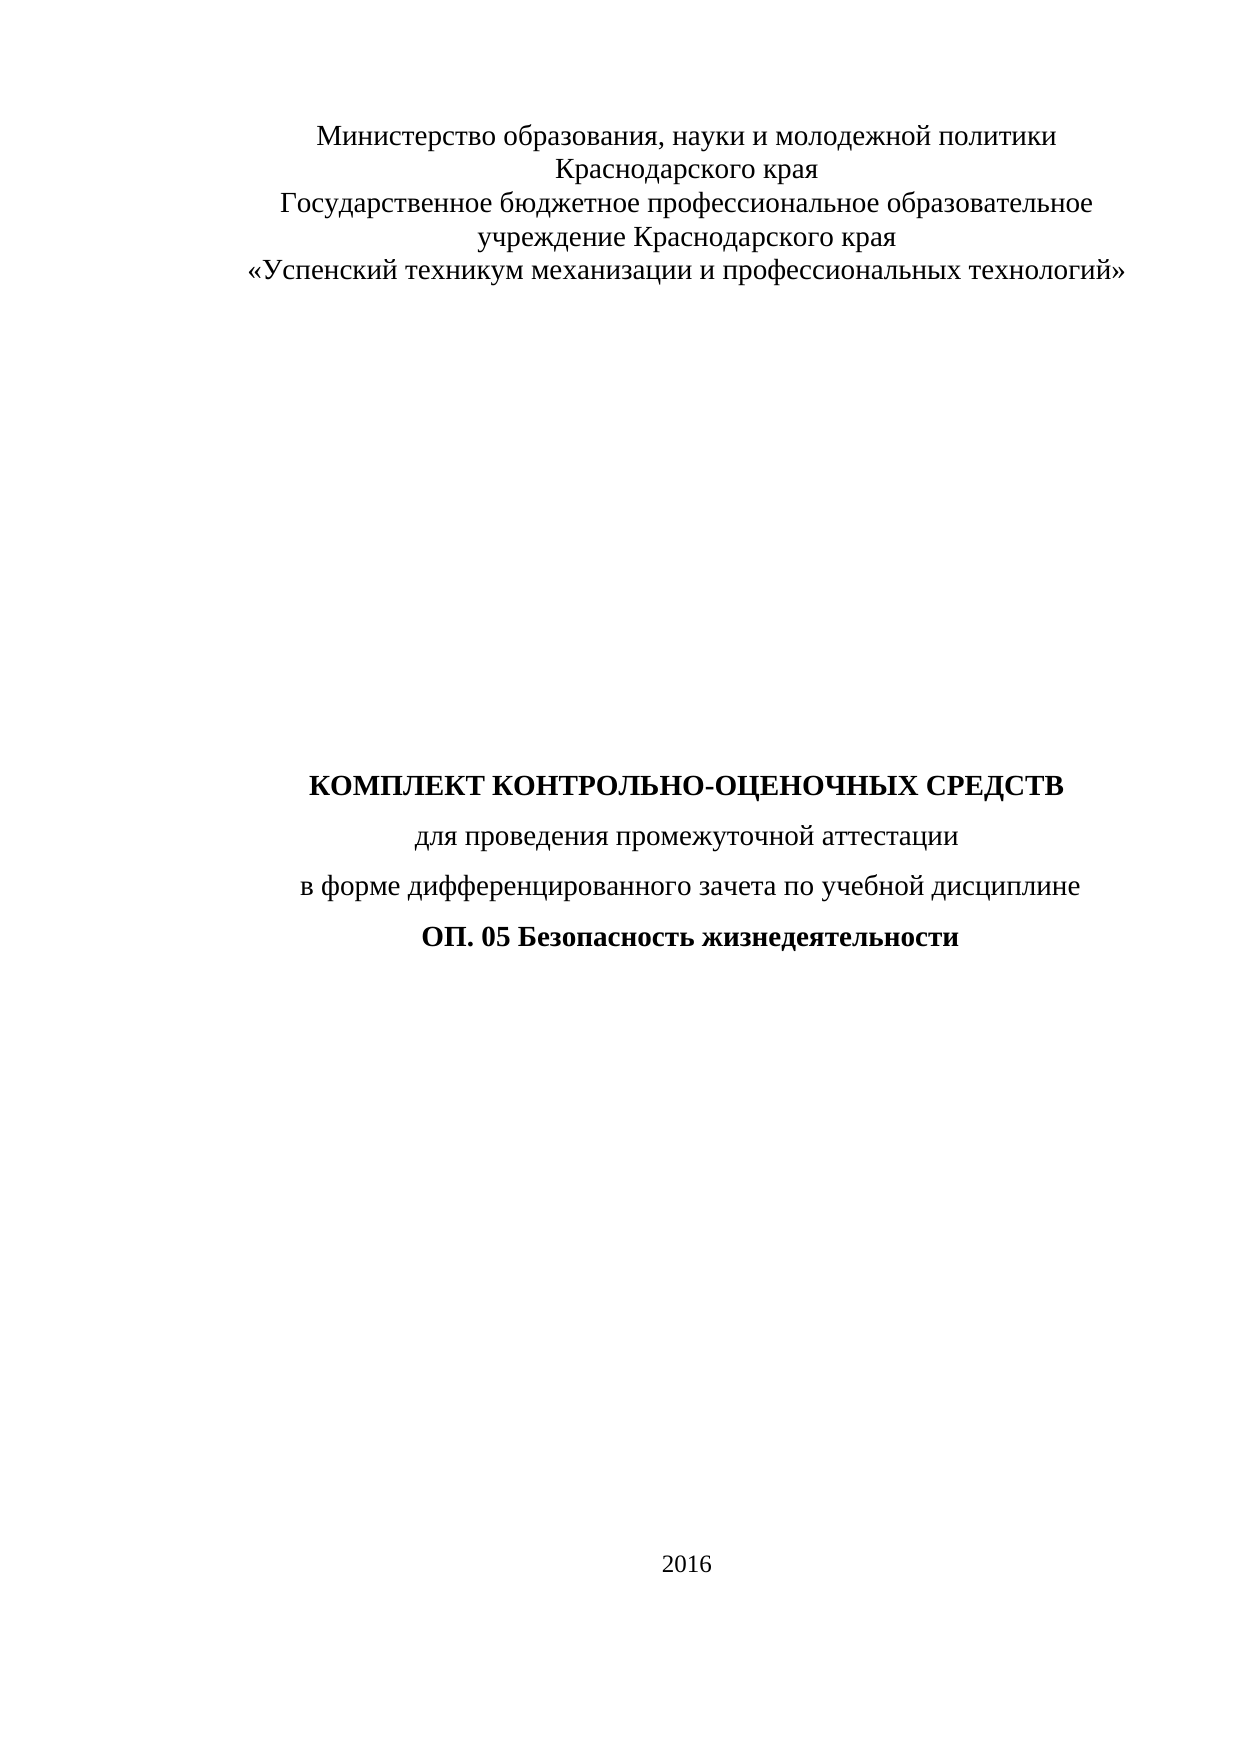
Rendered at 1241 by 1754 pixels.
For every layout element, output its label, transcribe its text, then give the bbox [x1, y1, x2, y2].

text в форме дифференцированного зачета по учебной дисциплине [222, 868, 1152, 902]
text Министерство образования, науки и молодежной политики Краснодарского края [222, 118, 1152, 185]
text ОП. 05 Безопасность жизнедеятельности [222, 919, 1152, 952]
text «Успенский техникум механизации и профессиональных технологий» [222, 252, 1152, 286]
text Комплект контрольно-оценочных средств [222, 768, 1152, 801]
text 2016 [222, 1549, 1152, 1578]
text Государственное бюджетное профессиональное образовательное учреждение Краснодарского края [222, 185, 1152, 252]
text для проведения промежуточной аттестации [222, 818, 1152, 852]
